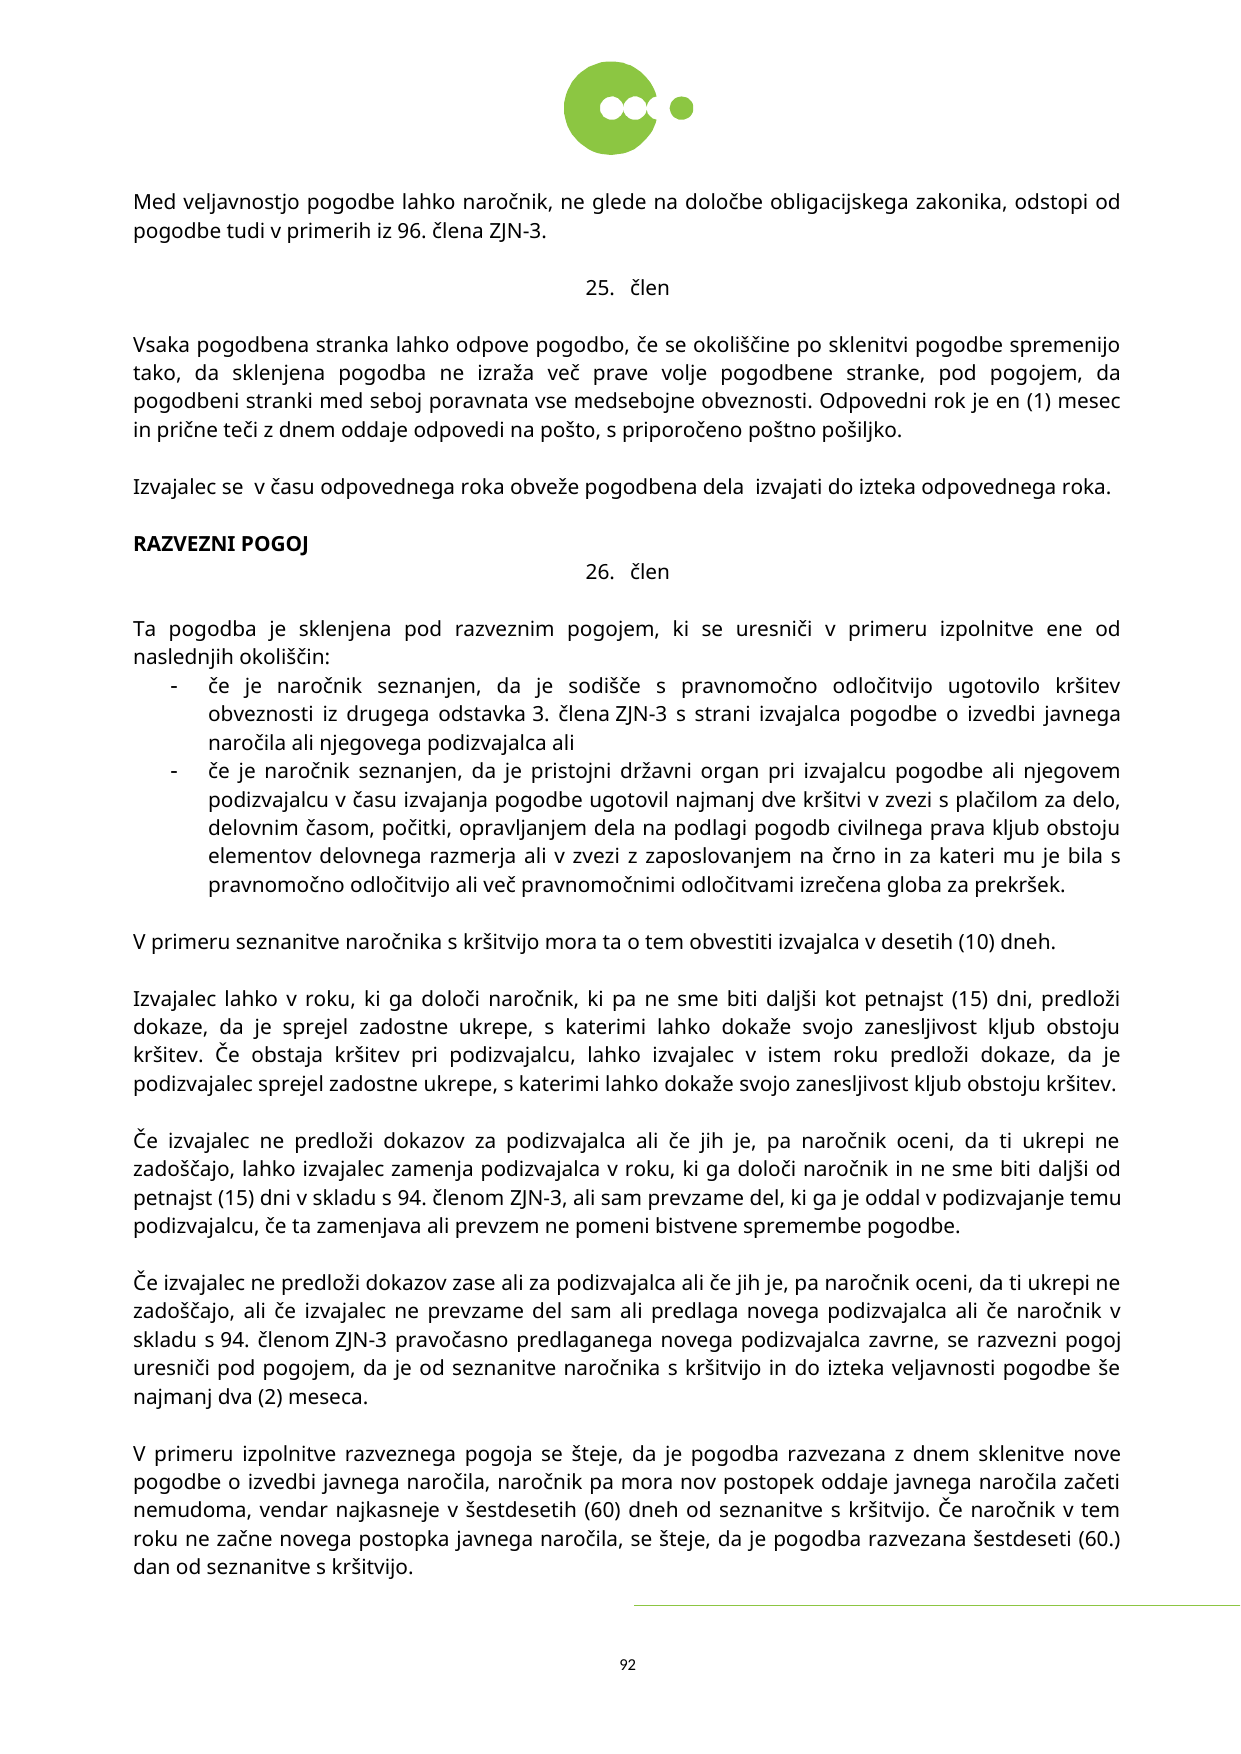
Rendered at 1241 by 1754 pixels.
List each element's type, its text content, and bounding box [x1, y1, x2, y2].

text Med veljavnostjo pogodbe lahko naročnik, ne glede na določbe obligacijskega zakonika, odstopi od pogodbe tudi v primerih iz 96. člena ZJN-3. [133, 187, 1122, 244]
list člen [133, 273, 1122, 301]
text Izvajalec se v času odpovednega roka obveže pogodbena dela izvajati do izteka odpovednega roka. [133, 472, 1122, 500]
list če je naročnik seznanjen, da je sodišče s pravnomočno odločitvijo ugotovilo kršitev obveznosti iz drugega odstavka 3. člena ZJN-3 s strani izvajalca pogodbe o izvedbi javnega naročila ali njegovega podizvajalca ali [170, 671, 1122, 756]
text Izvajalec lahko v roku, ki ga določi naročnik, ki pa ne sme biti daljši kot petnajst (15) dni, predloži dokaze, da je sprejel zadostne ukrepe, s katerimi lahko dokaže svojo zanesljivost kljub obstoju kršitev. Če obstaja kršitev pri podizvajalcu, lahko izvajalec v istem roku predloži dokaze, da je podizvajalec sprejel zadostne ukrepe, s katerimi lahko dokaže svojo zanesljivost kljub obstoju kršitev. [133, 984, 1122, 1097]
text V primeru seznanitve naročnika s kršitvijo mora ta o tem obvestiti izvajalca v desetih (10) dneh. [133, 927, 1122, 955]
text Vsaka pogodbena stranka lahko odpove pogodbo, če se okoliščine po sklenitvi pogodbe spremenijo tako, da sklenjena pogodba ne izraža več prave volje pogodbene stranke, pod pogojem, da pogodbeni stranki med seboj poravnata vse medsebojne obveznosti. Odpovedni rok je en (1) mesec in prične teči z dnem oddaje odpovedi na pošto, s priporočeno poštno pošiljko. [133, 330, 1122, 443]
text Če izvajalec ne predloži dokazov za podizvajalca ali če jih je, pa naročnik oceni, da ti ukrepi ne zadoščajo, lahko izvajalec zamenja podizvajalca v roku, ki ga določi naročnik in ne sme biti daljši od petnajst (15) dni v skladu s 94. členom ZJN-3, ali sam prevzame del, ki ga je oddal v podizvajanje temu podizvajalcu, če ta zamenjava ali prevzem ne pomeni bistvene spremembe pogodbe. [133, 1126, 1122, 1240]
list če je naročnik seznanjen, da je pristojni državni organ pri izvajalcu pogodbe ali njegovem podizvajalcu v času izvajanja pogodbe ugotovil najmanj dve kršitvi v zvezi s plačilom za delo, delovnim časom, počitki, opravljanjem dela na podlagi pogodb civilnega prava kljub obstoju elementov delovnega razmerja ali v zvezi z zaposlovanjem na črno in za kateri mu je bila s pravnomočno odločitvijo ali več pravnomočnimi odločitvami izrečena globa za prekršek. [170, 756, 1122, 898]
text V primeru izpolnitve razveznega pogoja se šteje, da je pogodba razvezana z dnem sklenitve nove pogodbe o izvedbi javnega naročila, naročnik pa mora nov postopek oddaje javnega naročila začeti nemudoma, vendar najkasneje v šestdesetih (60) dneh od seznanitve s kršitvijo. Če naročnik v tem roku ne začne novega postopka javnega naročila, se šteje, da je pogodba razvezana šestdeseti (60.) dan od seznanitve s kršitvijo. [133, 1439, 1122, 1581]
text RAZVEZNI POGOJ [133, 529, 1122, 557]
text Če izvajalec ne predloži dokazov zase ali za podizvajalca ali če jih je, pa naročnik oceni, da ti ukrepi ne zadoščajo, ali če izvajalec ne prevzame del sam ali predlaga novega podizvajalca ali če naročnik v skladu s 94. členom ZJN-3 pravočasno predlaganega novega podizvajalca zavrne, se razvezni pogoj uresniči pod pogojem, da je od seznanitve naročnika s kršitvijo in do izteka veljavnosti pogodbe še najmanj dva (2) meseca. [133, 1268, 1122, 1410]
list člen [133, 557, 1122, 586]
text Ta pogodba je sklenjena pod razveznim pogojem, ki se uresniči v primeru izpolnitve ene od naslednjih okoliščin: [133, 614, 1122, 671]
